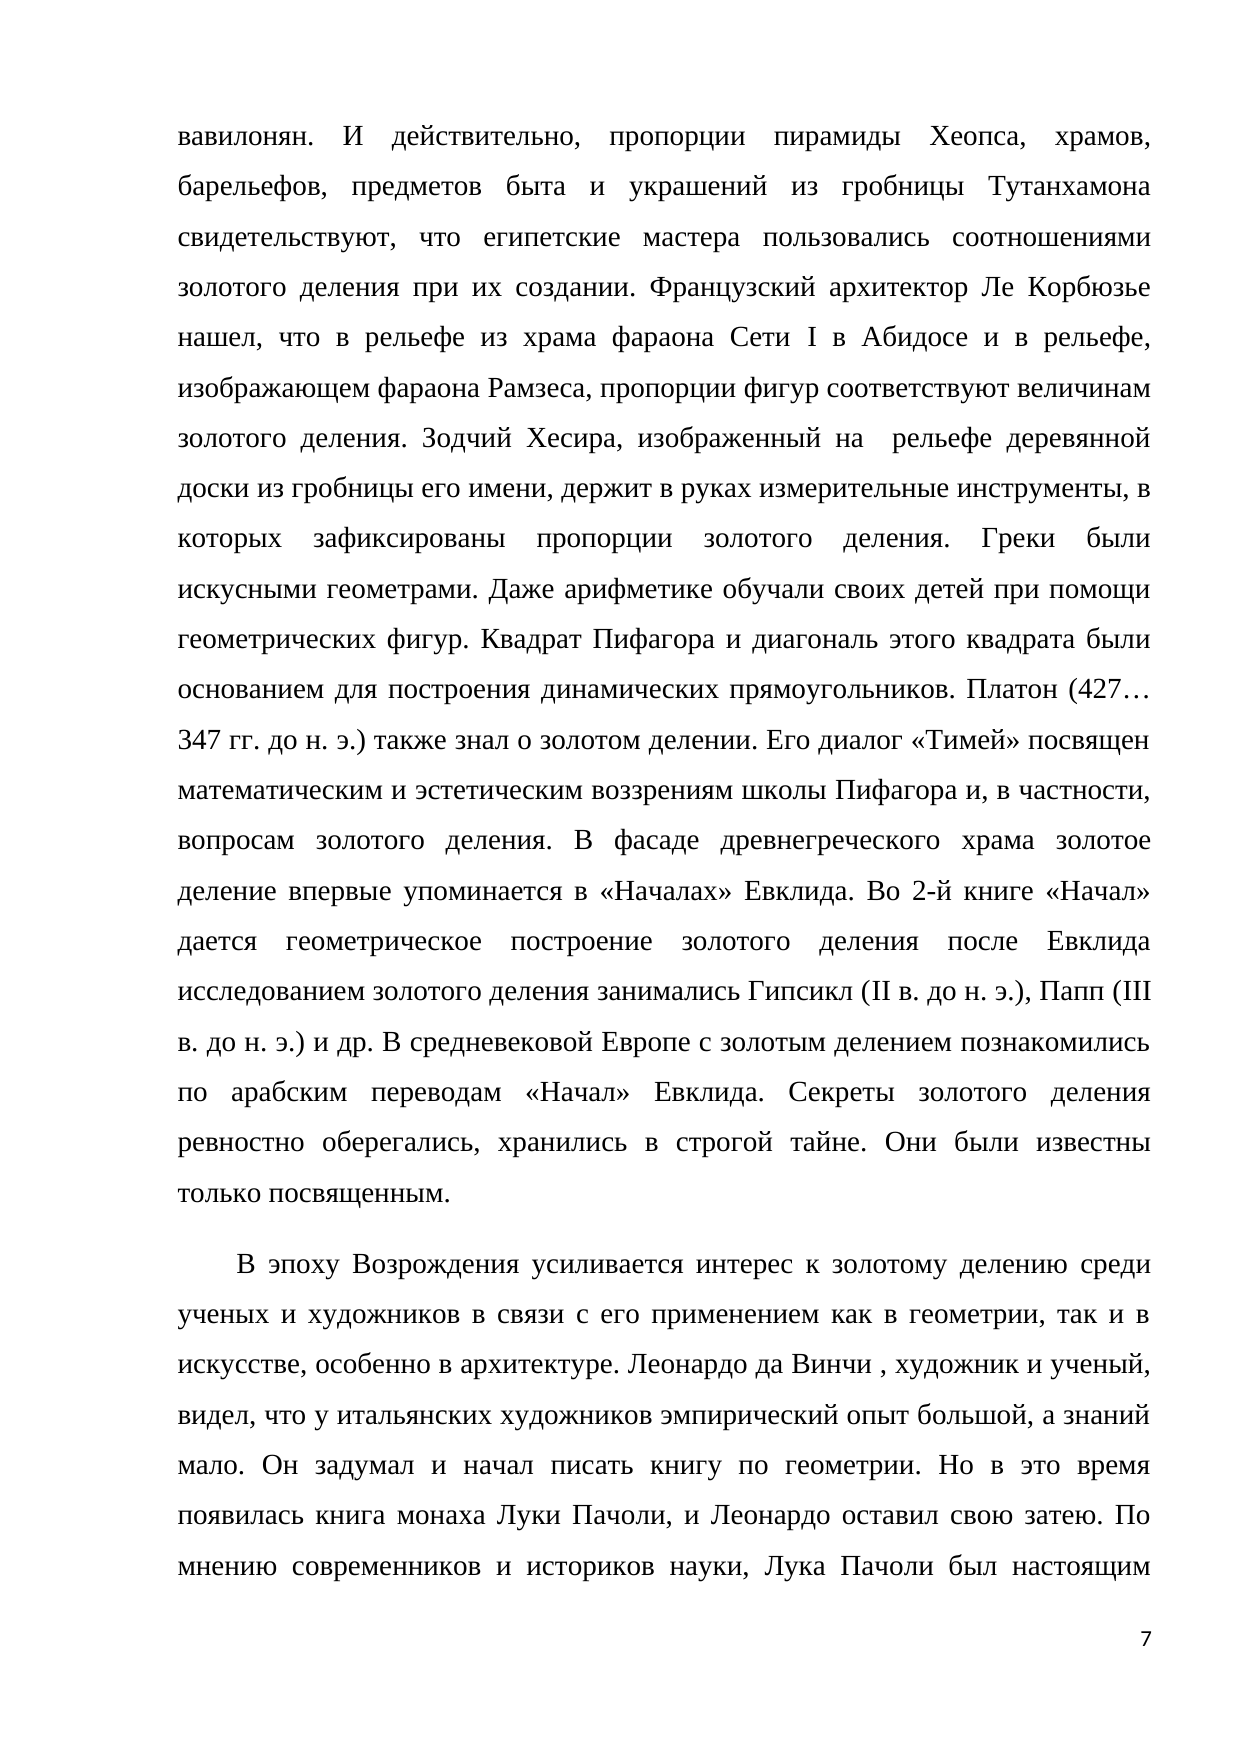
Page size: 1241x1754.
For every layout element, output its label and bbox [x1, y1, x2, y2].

text [177, 1246, 1152, 1581]
text [177, 118, 1152, 1208]
